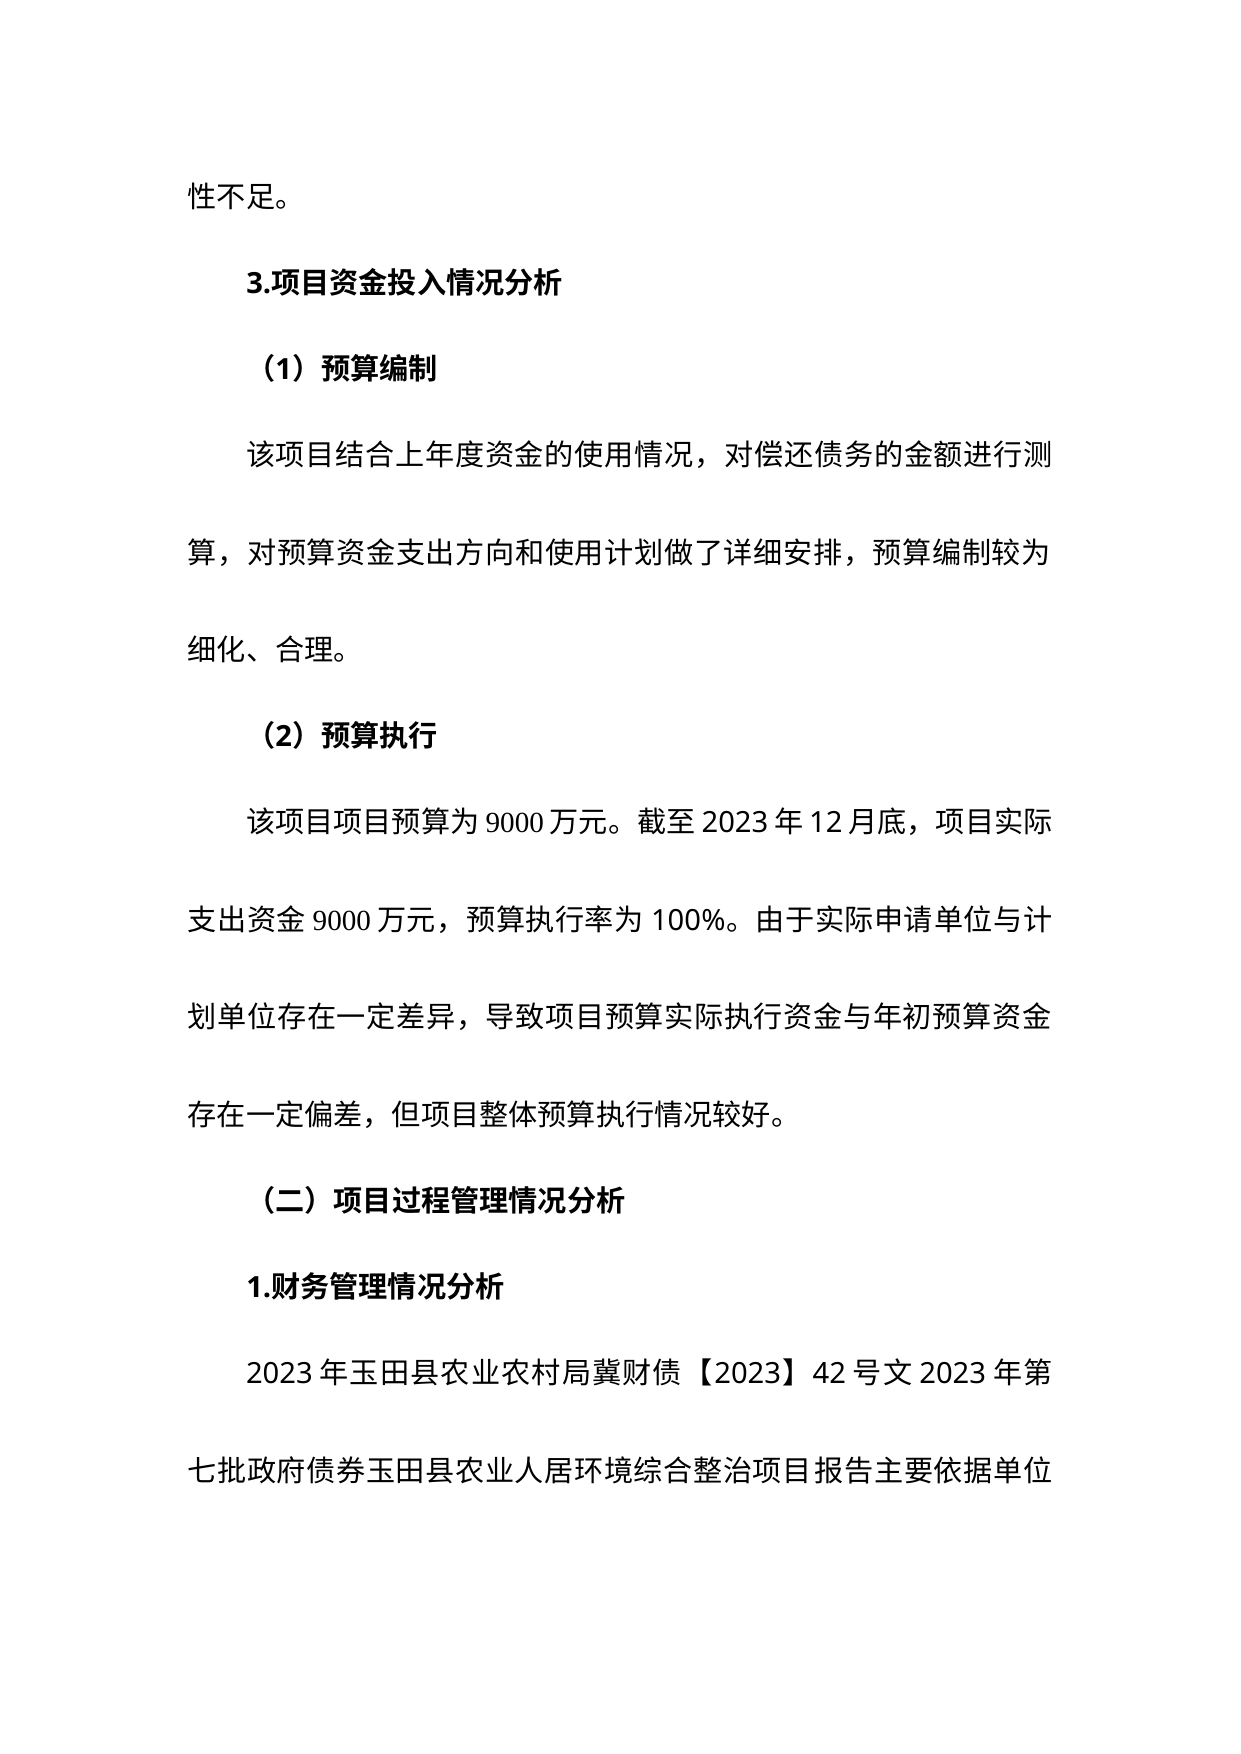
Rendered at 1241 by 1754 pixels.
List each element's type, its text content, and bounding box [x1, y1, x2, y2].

text （二）项目过程管理情况分析 [187, 1166, 1053, 1231]
text 1.财务管理情况分析 [187, 1252, 1053, 1317]
text （1）预算编制 [187, 334, 1053, 399]
text 3.项目资金投入情况分析 [187, 248, 1053, 313]
text 该项目项目预算为9000万元。截至2023年12月底，项目实际支出资金9000万元，预算执行率为100%。由于实际申请单位与计划单位存在一定差异，导致项目预算实际执行资金与年初预算资金存在一定偏差，但项目整体预算执行情况较好。 [187, 788, 1053, 1145]
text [187, 1339, 1053, 1501]
text 该项目结合上年度资金的使用情况，对偿还债务的金额进行测算，对预算资金支出方向和使用计划做了详细安排，预算编制较为细化、合理。 [187, 420, 1053, 680]
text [187, 162, 1053, 227]
text （2）预算执行 [187, 702, 1053, 767]
